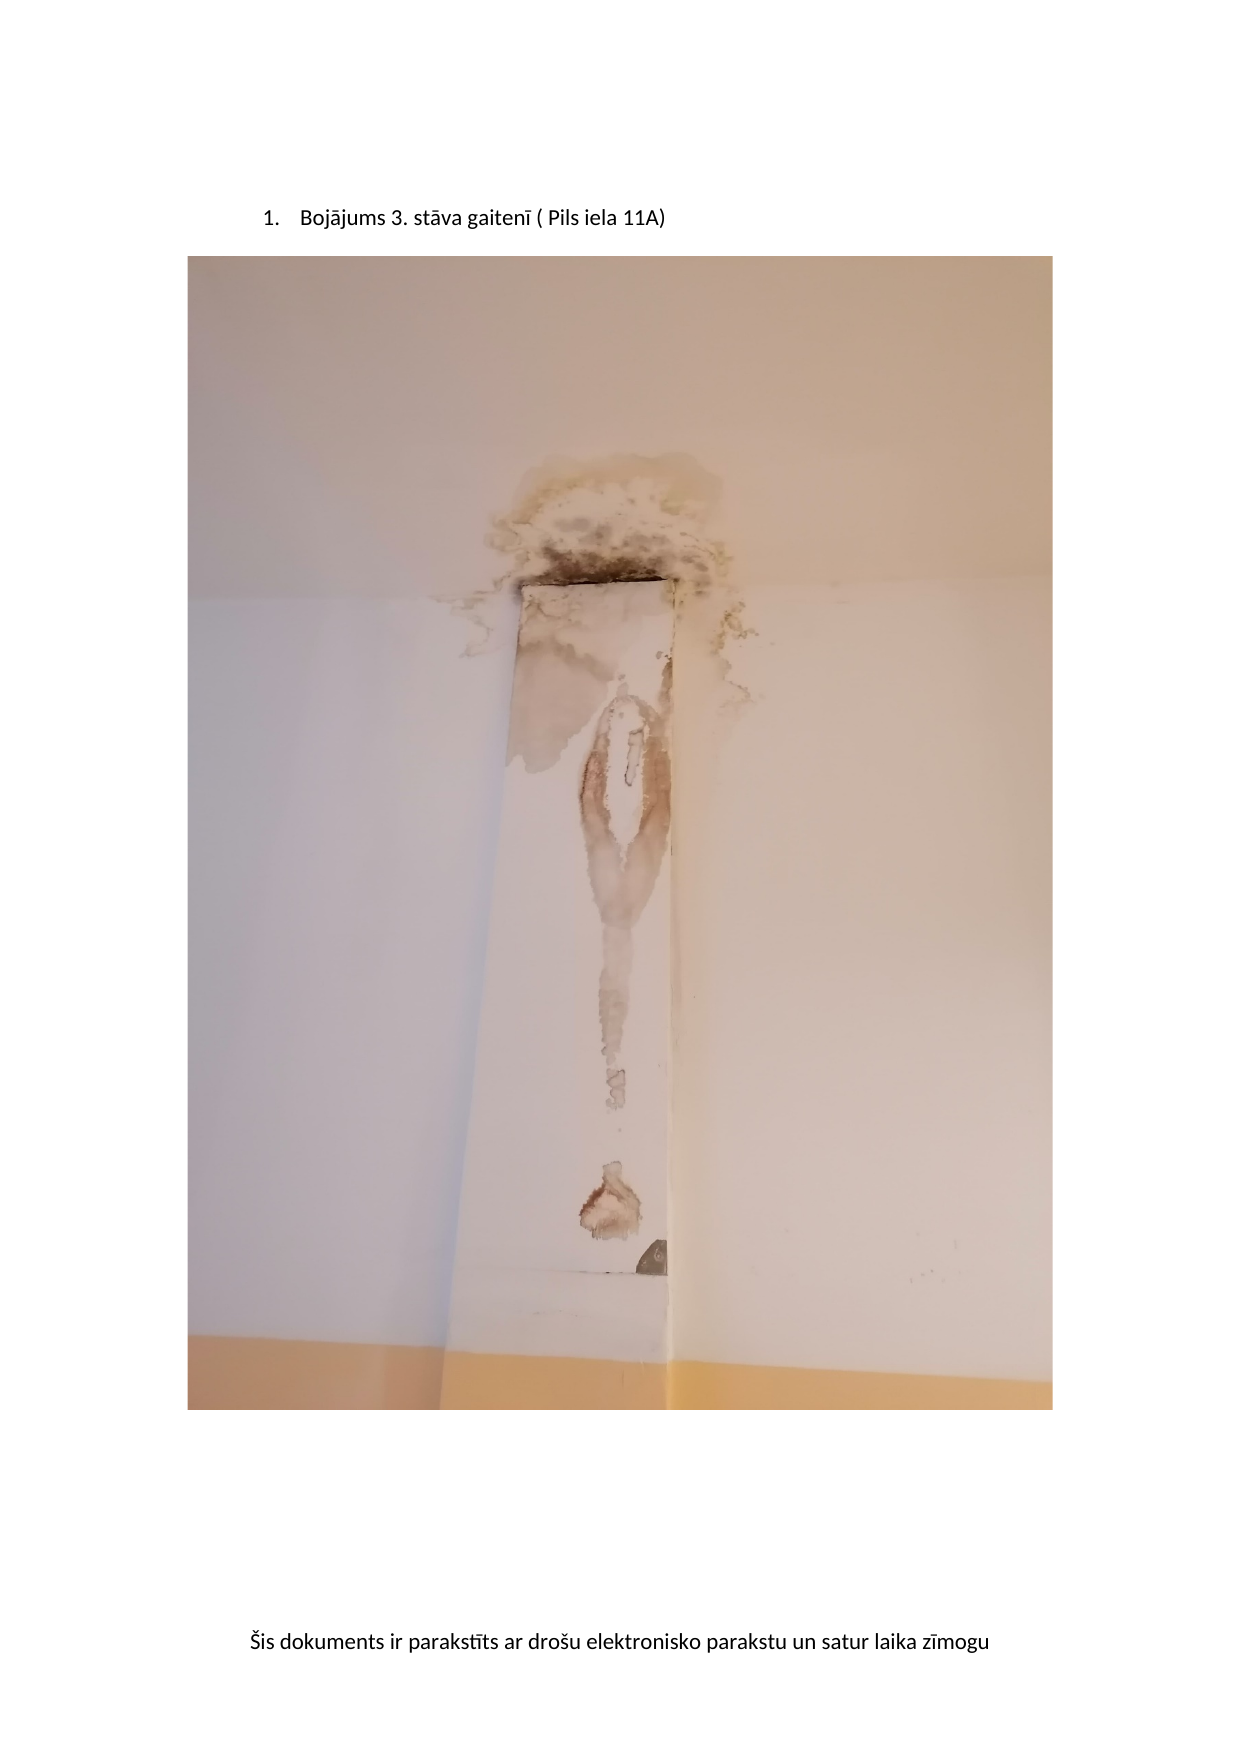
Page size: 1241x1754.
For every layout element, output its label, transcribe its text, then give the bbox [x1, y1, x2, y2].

list Bojājums 3. stāva gaitenī ( Pils iela 11A) [262, 203, 1053, 231]
picture [187, 256, 1053, 1410]
